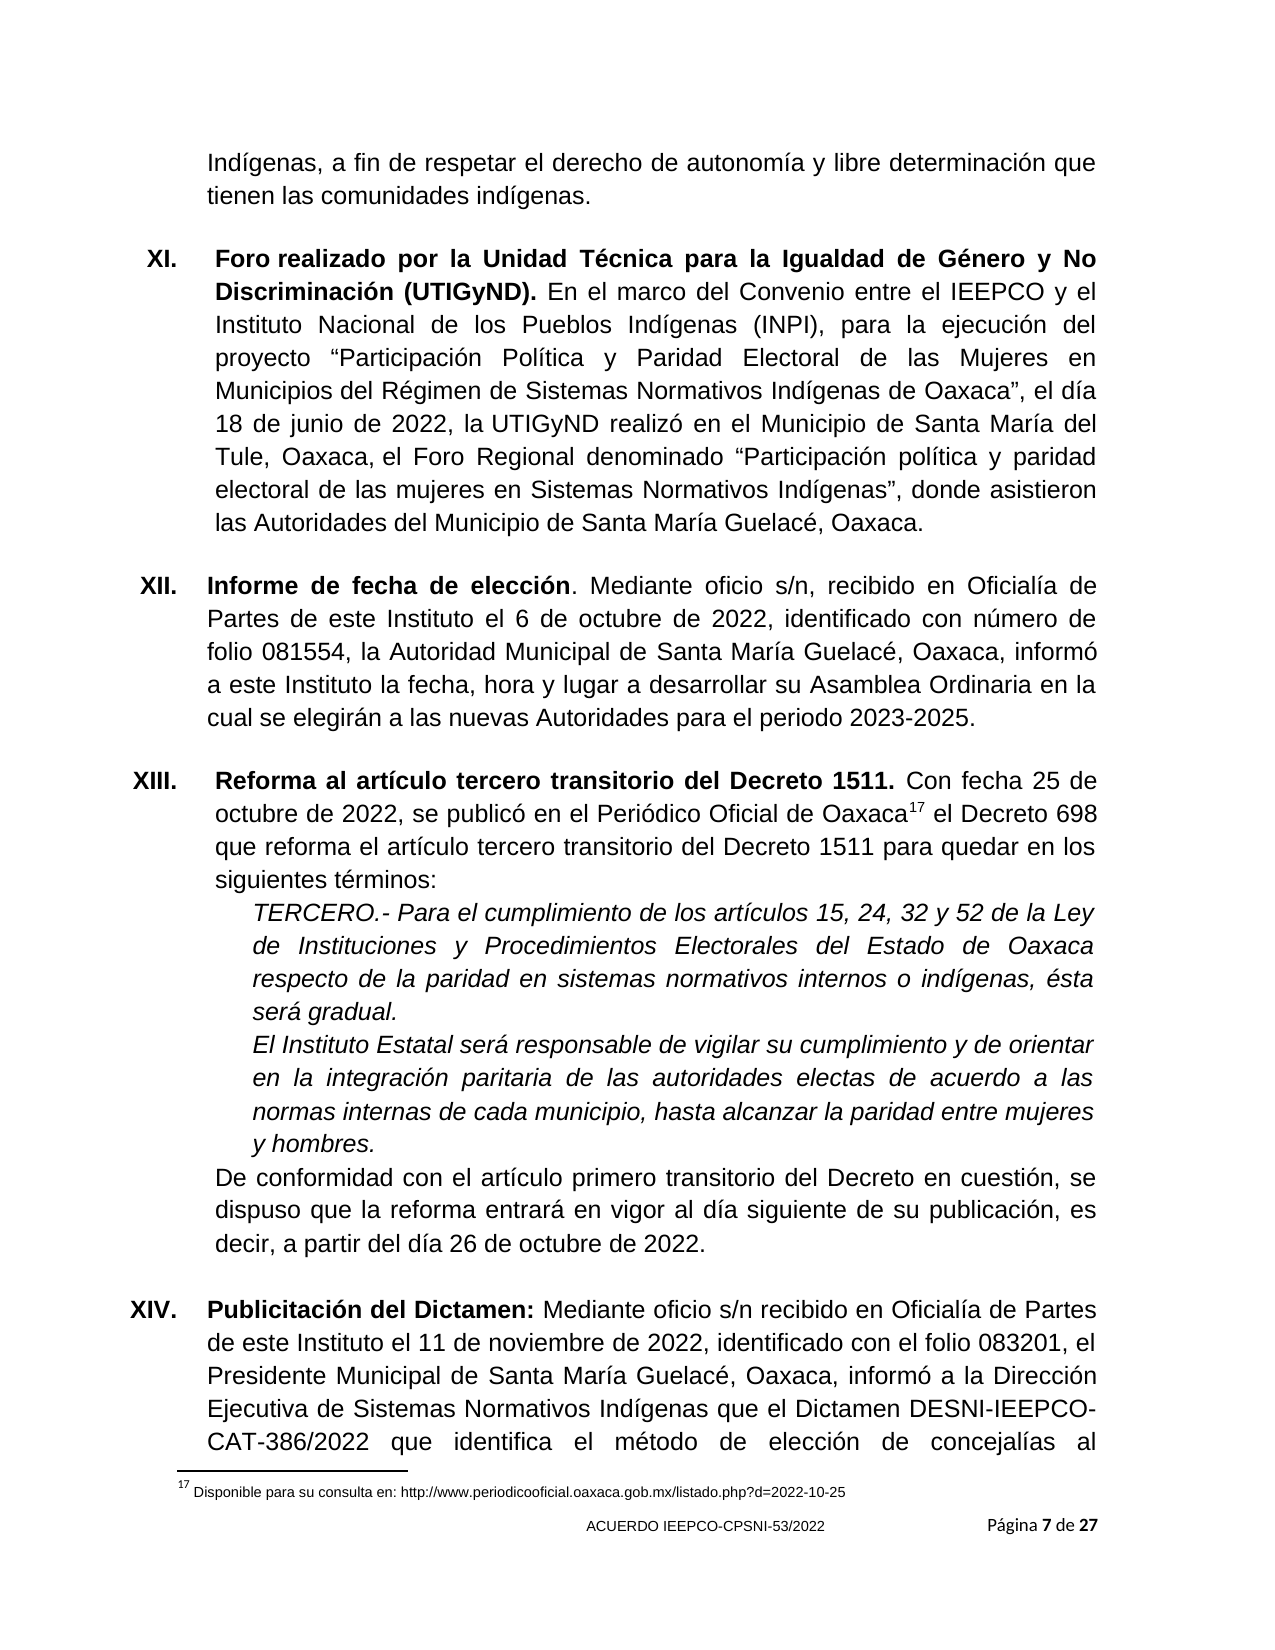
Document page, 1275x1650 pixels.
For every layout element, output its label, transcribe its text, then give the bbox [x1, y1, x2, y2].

list Foro realizado por la Unidad Técnica para la Igualdad de Género y No Discriminación (UTIGyND). En el marco del Convenio entre el IEEPCO y el Instituto Nacional de los Pueblos Indígenas (INPI), para la ejecución del proyecto “Participación Política y Paridad Electoral de las Mujeres en Municipios del Régimen de Sistemas Normativos Indígenas de Oaxaca”, el día 18 de junio de 2022, la UTIGyND realizó en el Municipio de Santa María del Tule, Oaxaca, el Foro Regional denominado “Participación política y paridad electoral de las mujeres en Sistemas Normativos Indígenas”, donde asistieron las Autoridades del Municipio de Santa María Guelacé, Oaxaca. [177, 244, 1098, 537]
list TERCERO.- Para el cumplimiento de los artículos 15, 24, 32 y 52 de la Ley de Instituciones y Procedimientos Electorales del Estado de Oaxaca respecto de la paridad en sistemas normativos internos o indígenas, ésta será gradual. [252, 898, 1098, 1026]
list De conformidad con el artículo primero transitorio del Decreto en cuestión, se dispuso que la reforma entrará en vigor al día siguiente de su publicación, es decir, a partir del día 26 de octubre de 2022. [215, 1162, 1098, 1257]
list El Instituto Estatal será responsable de vigilar su cumplimiento y de orientar en la integración paritaria de las autoridades electas de acuerdo a las normas internas de cada municipio, hasta alcanzar la paridad entre mujeres y hombres. [252, 1030, 1098, 1158]
list Informe de fecha de elección. Mediante oficio s/n, recibido en Oficialía de Partes de este Instituto el 6 de octubre de 2022, identificado con número de folio 081554, la Autoridad Municipal de Santa María Guelacé, Oaxaca, informó a este Instituto la fecha, hora y lugar a desarrollar su Asamblea Ordinaria en la cual se elegirán a las nuevas Autoridades para el periodo 2023-2025. [177, 571, 1098, 732]
list Reforma al artículo tercero transitorio del Decreto 1511. Con fecha 25 de octubre de 2022, se publicó en el Periódico Oficial de Oaxaca el Decreto 698 que reforma el artículo tercero transitorio del Decreto 1511 para quedar en los siguientes términos: [177, 766, 1098, 894]
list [177, 148, 1098, 209]
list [177, 1294, 1098, 1455]
